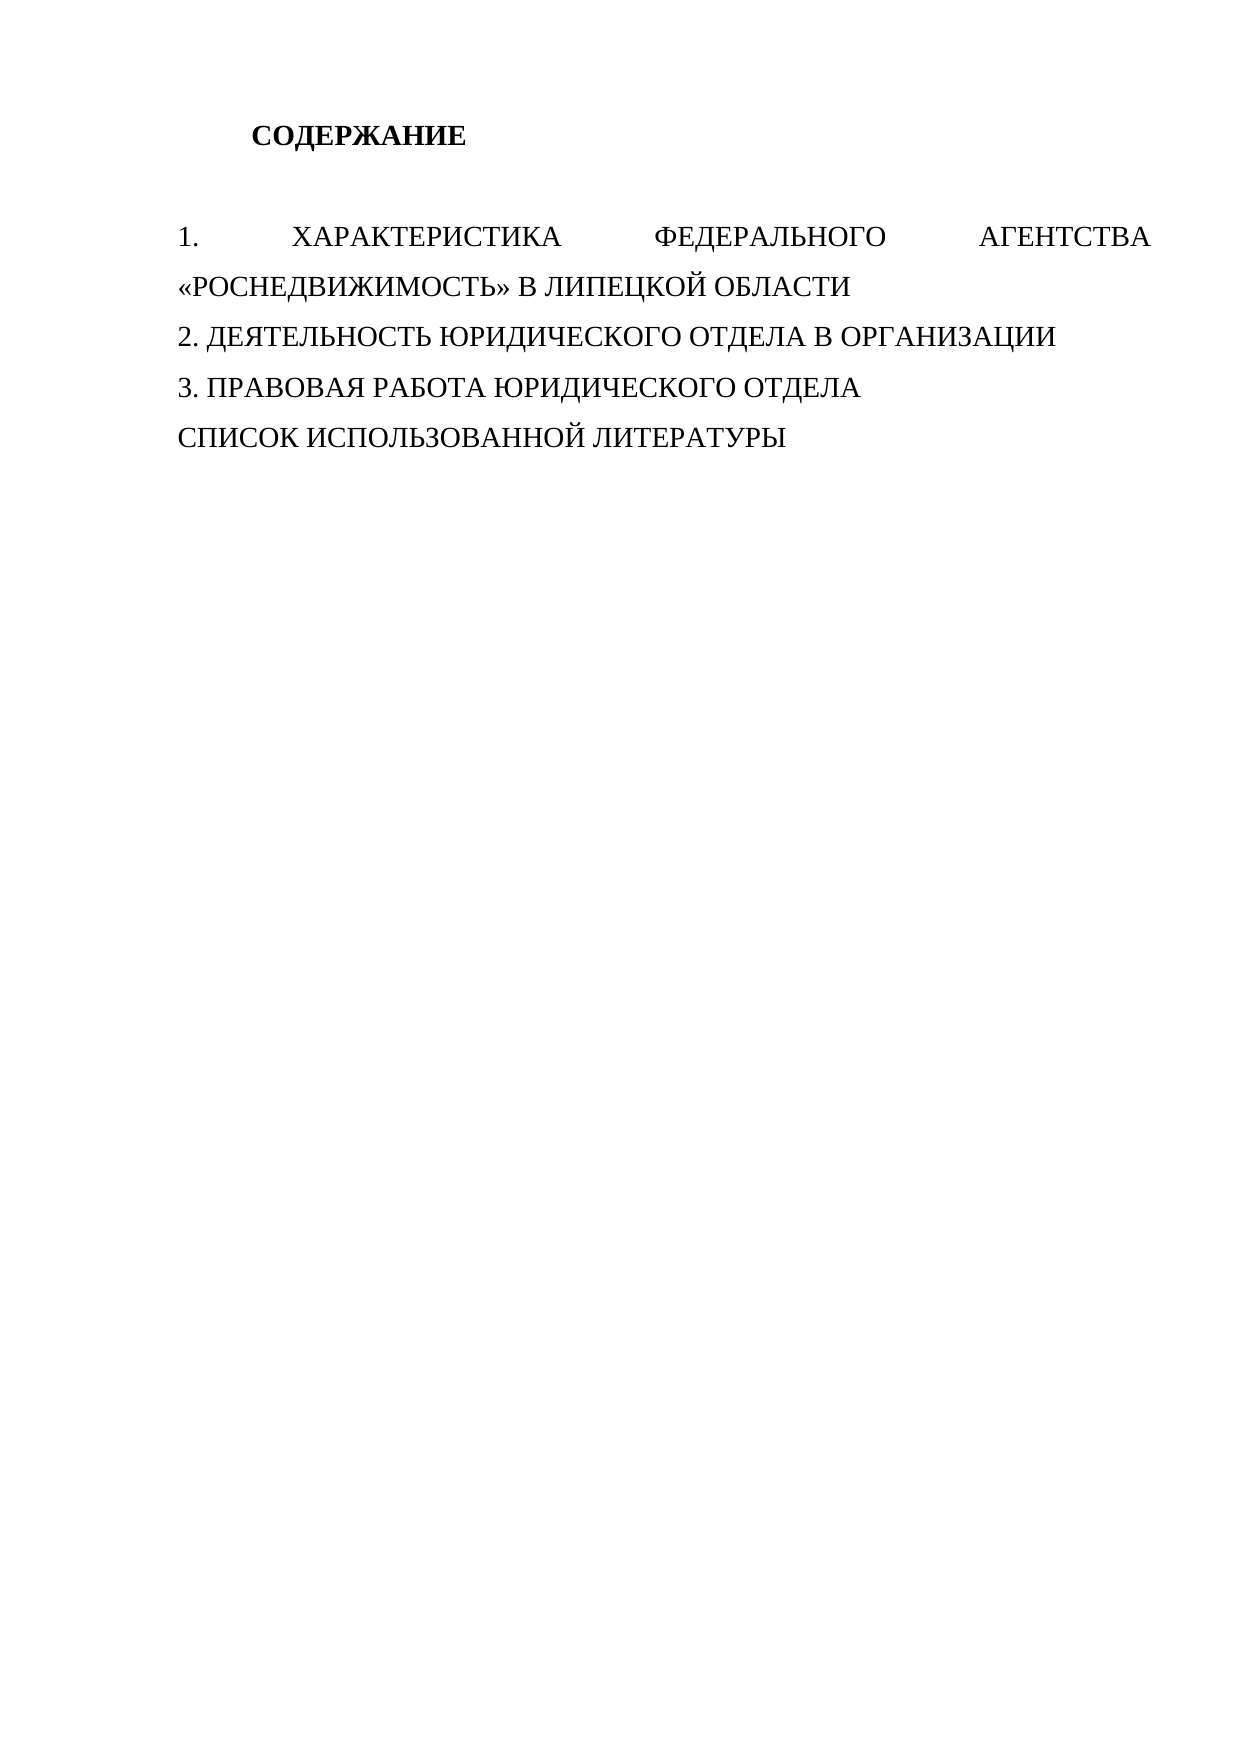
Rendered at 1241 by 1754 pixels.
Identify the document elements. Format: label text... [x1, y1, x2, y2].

text 1. ХАРАКТЕРИСТИКА ФЕДЕРАЛЬНОГО АГЕНТСТВА «РОСНЕДВИЖИМОСТЬ» В ЛИПЕЦКОЙ ОБЛАСТИ [177, 219, 1152, 303]
text 3. ПРАВОВАЯ РАБОТА ЮРИДИЧЕСКОГО ОТДЕЛА [177, 370, 1152, 403]
text СПИСОК ИСПОЛЬЗОВАННОЙ ЛИТЕРАТУРЫ [177, 420, 1152, 453]
text 2. ДЕЯТЕЛЬНОСТЬ ЮРИДИЧЕСКОГО ОТДЕЛА В ОРГАНИЗАЦИИ [177, 319, 1152, 353]
text СОДЕРЖАНИЕ [177, 118, 1152, 152]
